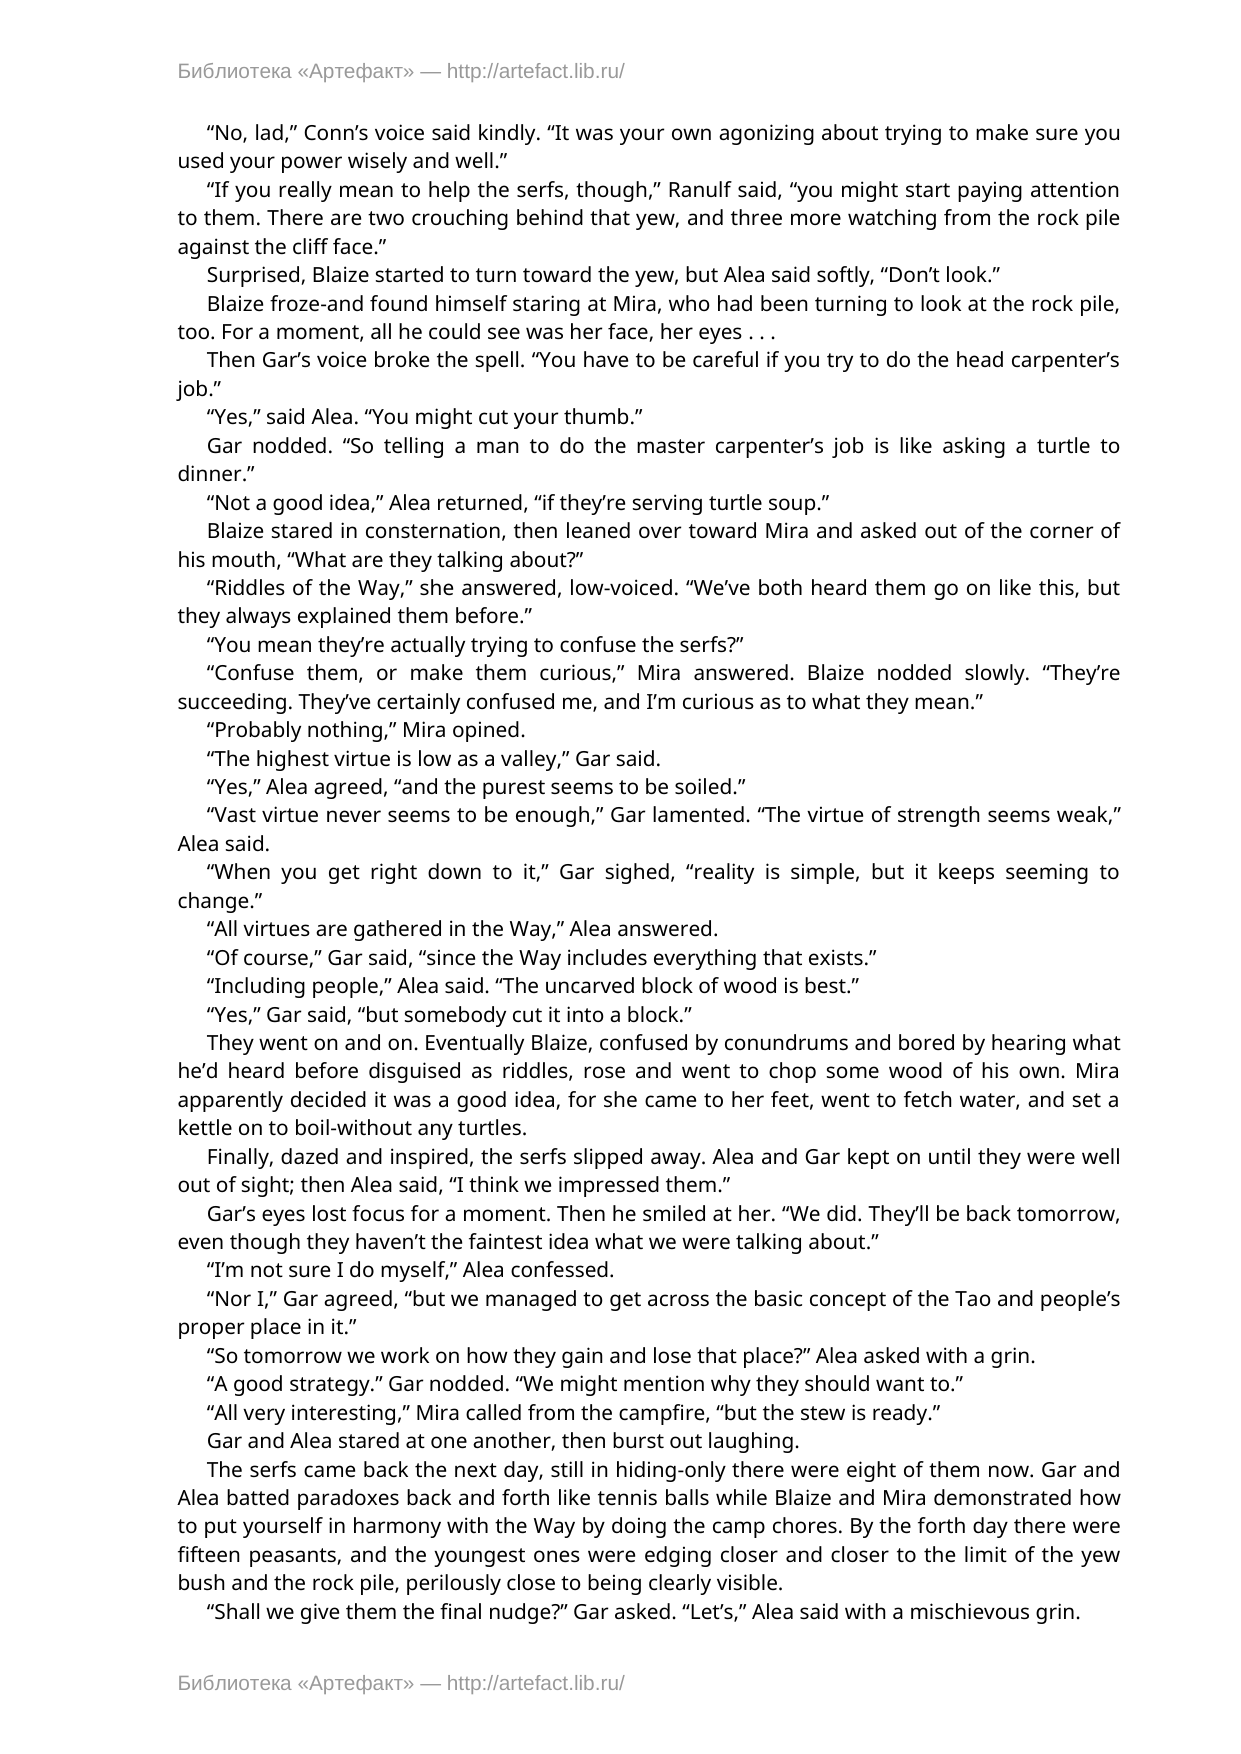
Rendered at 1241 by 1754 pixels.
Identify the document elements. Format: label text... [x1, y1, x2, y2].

text “Vast virtue never seems to be enough,” Gar lamented. “The virtue of strength seems weak,” Alea said. [177, 801, 1122, 857]
text “All very interesting,” Mira called from the campfire, “but the stew is ready.” [177, 1398, 1122, 1426]
text Gar and Alea stared at one another, then burst out laughing. [177, 1426, 1122, 1455]
text “A good strategy.” Gar nodded. “We might mention why they should want to.” [177, 1369, 1122, 1398]
text “Probably nothing,” Mira opined. [177, 715, 1122, 744]
text “If you really mean to help the serfs, though,” Ranulf said, “you might start paying attention to them. There are two crouching behind that yew, and three more watching from the rock pile against the cliff face.” [177, 175, 1122, 260]
text “Not a good idea,” Alea returned, “if they’re serving turtle soup.” [177, 488, 1122, 516]
text “The highest virtue is low as a valley,” Gar said. [177, 744, 1122, 772]
text “Of course,” Gar said, “since the Way includes everything that exists.” [177, 943, 1122, 971]
text Blaize stared in consternation, then leaned over toward Mira and asked out of the corner of his mouth, “What are they talking about?” [177, 516, 1122, 573]
text Gar nodded. “So telling a man to do the master carpenter’s job is like asking a turtle to dinner.” [177, 431, 1122, 488]
text “When you get right down to it,” Gar sighed, “reality is simple, but it keeps seeming to change.” [177, 857, 1122, 914]
text “Shall we give them the final nudge?” Gar asked. “Let’s,” Alea said with a mischievous grin. [177, 1597, 1122, 1625]
text Blaize froze-and found himself staring at Mira, who had been turning to look at the rock pile, too. For a moment, all he could see was her face, her eyes . . . [177, 289, 1122, 346]
text They went on and on. Eventually Blaize, confused by conundrums and bored by hearing what he’d heard before disguised as riddles, rose and went to chop some wood of his own. Mira apparently decided it was a good idea, for she came to her feet, went to fetch water, and set a kettle on to boil-without any turtles. [177, 1028, 1122, 1142]
text “Including people,” Alea said. “The uncarved block of wood is best.” [177, 971, 1122, 1000]
text “No, lad,” Conn’s voice said kindly. “It was your own agonizing about trying to make sure you used your power wisely and well.” [177, 118, 1122, 175]
text The serfs came back the next day, still in hiding-only there were eight of them now. Gar and Alea batted paradoxes back and forth like tennis balls while Blaize and Mira demonstrated how to put yourself in harmony with the Way by doing the camp chores. By the forth day there were fifteen peasants, and the youngest ones were edging closer and closer to the limit of the yew bush and the rock pile, perilously close to being clearly visible. [177, 1455, 1122, 1597]
text Surprised, Blaize started to turn toward the yew, but Alea said softly, “Don’t look.” [177, 260, 1122, 289]
text “I’m not sure I do myself,” Alea confessed. [177, 1256, 1122, 1284]
text “Yes,” said Alea. “You might cut your thumb.” [177, 402, 1122, 431]
text “Riddles of the Way,” she answered, low-voiced. “We’ve both heard them go on like this, but they always explained them before.” [177, 573, 1122, 630]
text Then Gar’s voice broke the spell. “You have to be careful if you try to do the head carpenter’s job.” [177, 346, 1122, 402]
text Finally, dazed and inspired, the serfs slipped away. Alea and Gar kept on until they were well out of sight; then Alea said, “I think we impressed them.” [177, 1142, 1122, 1199]
text “Yes,” Alea agreed, “and the purest seems to be soiled.” [177, 772, 1122, 801]
text “Nor I,” Gar agreed, “but we managed to get across the basic concept of the Tao and people’s proper place in it.” [177, 1284, 1122, 1341]
text “All virtues are gathered in the Way,” Alea answered. [177, 914, 1122, 943]
text “You mean they’re actually trying to confuse the serfs?” [177, 630, 1122, 658]
text “So tomorrow we work on how they gain and lose that place?” Alea asked with a grin. [177, 1341, 1122, 1369]
text Gar’s eyes lost focus for a moment. Then he smiled at her. “We did. They’ll be back tomorrow, even though they haven’t the faintest idea what we were talking about.” [177, 1199, 1122, 1256]
text “Confuse them, or make them curious,” Mira answered. Blaize nodded slowly. “They’re succeeding. They’ve certainly confused me, and I’m curious as to what they mean.” [177, 658, 1122, 715]
text “Yes,” Gar said, “but somebody cut it into a block.” [177, 1000, 1122, 1028]
